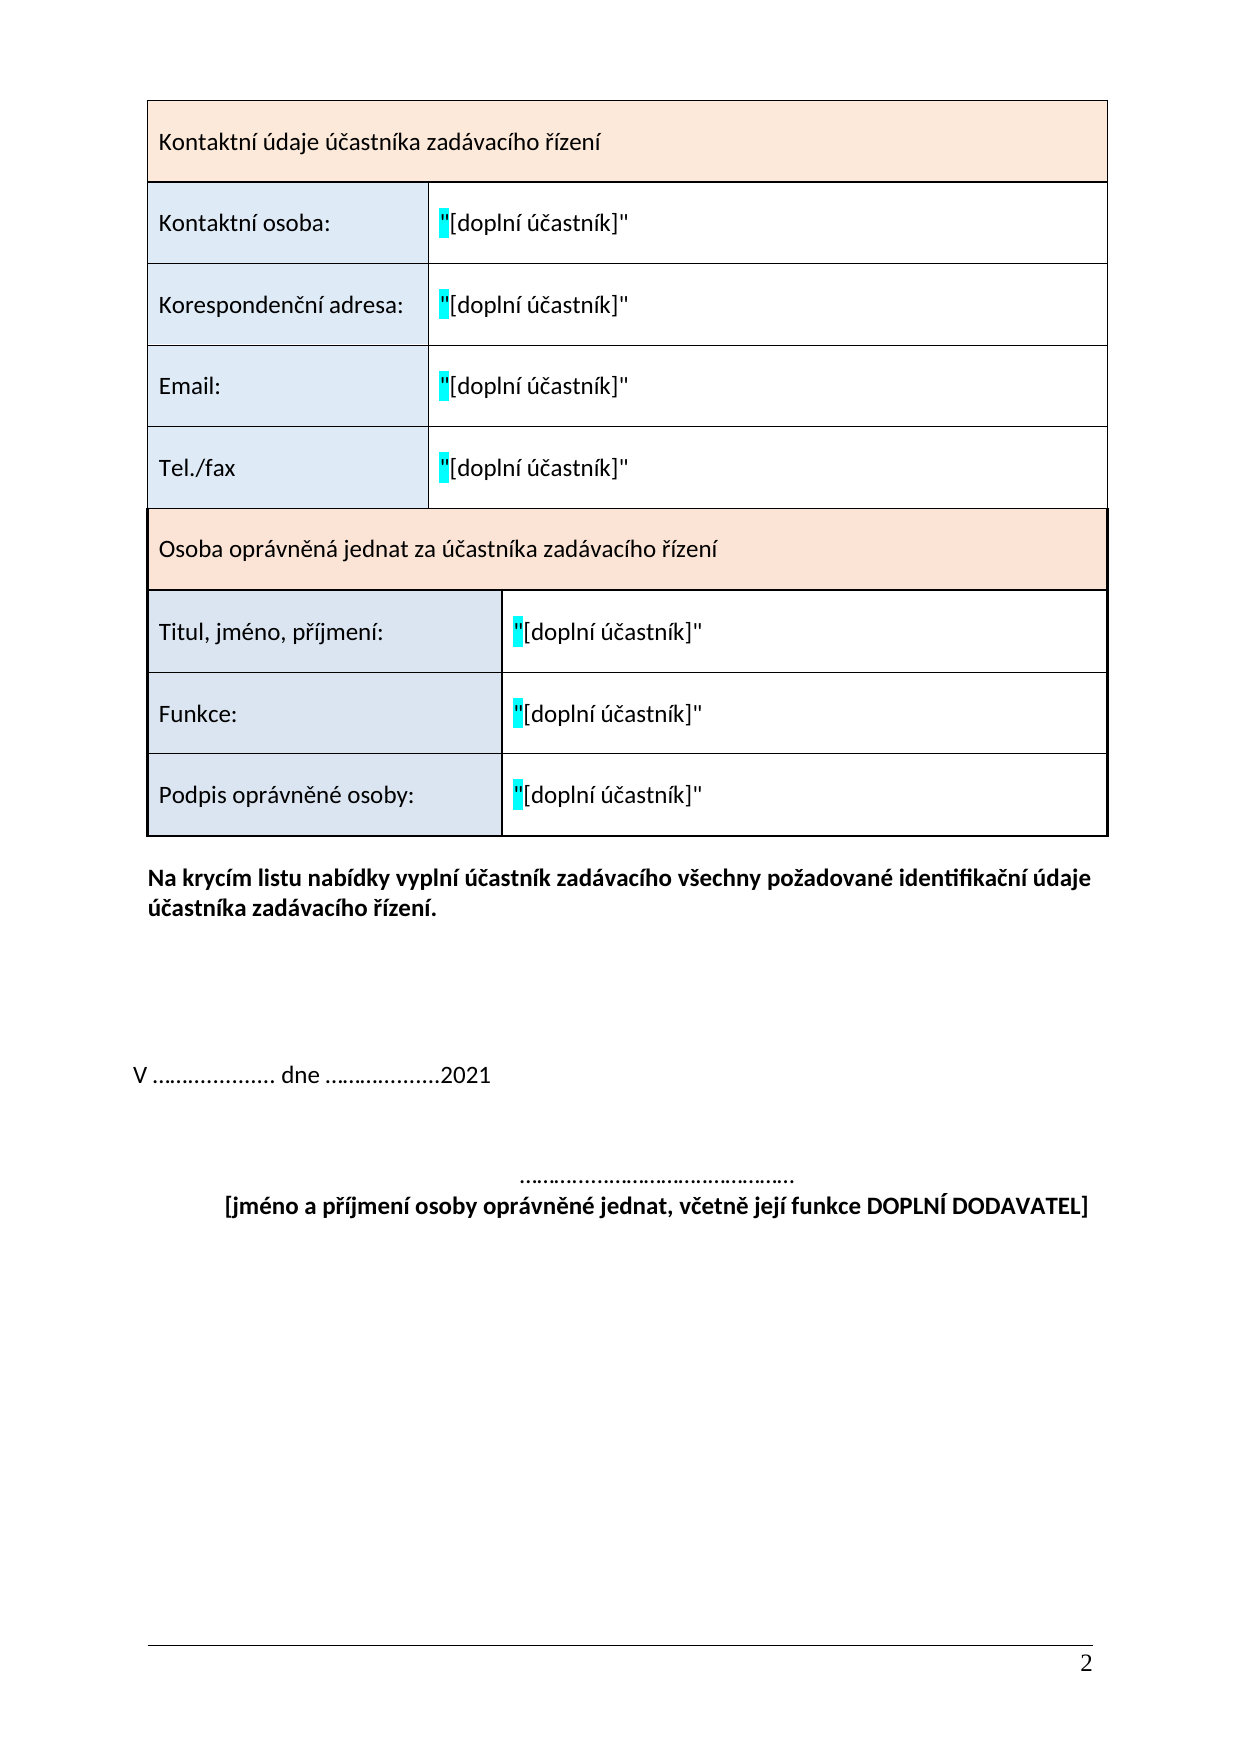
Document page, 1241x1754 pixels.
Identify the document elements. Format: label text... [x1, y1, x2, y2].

table_cell [503, 754, 1106, 835]
table_cell Titul, jméno, příjmení: [149, 591, 501, 672]
table_cell [503, 673, 1106, 753]
table_cell [503, 591, 1106, 672]
table_cell Email: [148, 346, 428, 426]
text V …….............. dne ………..........2021 [133, 1059, 1122, 1089]
table_cell [429, 183, 1107, 263]
text ………......……………..…………… [221, 1159, 1093, 1190]
table_cell Tel./fax [148, 427, 428, 508]
table_cell Podpis oprávněné osoby: [149, 754, 501, 835]
text Na krycím listu nabídky vyplní účastník zadávacího všechny požadované identifikační údaje účastníka zadávacího řízení. [148, 862, 1093, 923]
table_cell Korespondenční adresa: [148, 264, 428, 344]
table_cell Kontaktní osoba: [148, 183, 428, 263]
text [jméno a příjmení osoby oprávněné jednat, včetně její funkce DOPLNÍ DODAVATEL] [221, 1190, 1093, 1221]
table_cell [429, 264, 1107, 344]
table_header Kontaktní údaje účastníka zadávacího řízení [148, 101, 1107, 181]
table_cell [429, 427, 1107, 508]
table_cell Funkce: [149, 673, 501, 753]
table_cell [429, 346, 1107, 426]
table_cell Osoba oprávněná jednat za účastníka zadávacího řízení [149, 509, 1106, 589]
